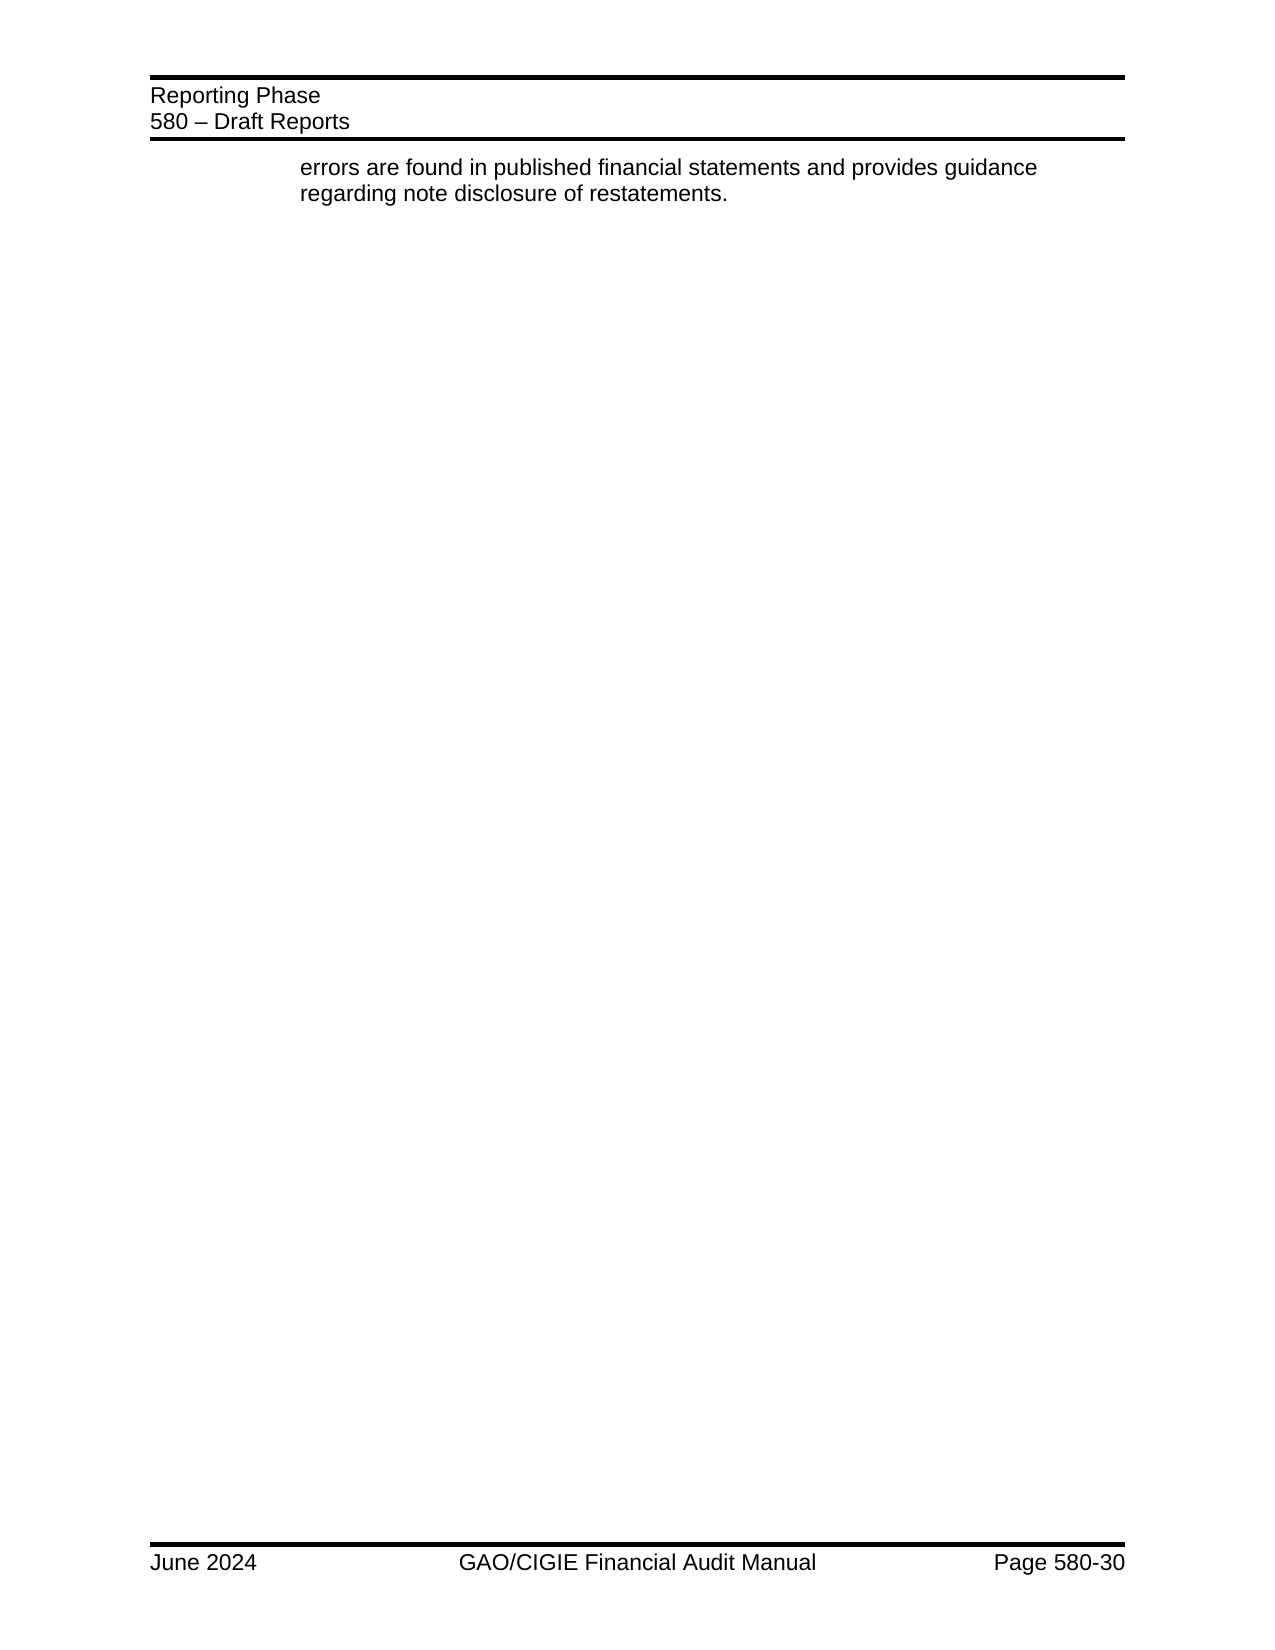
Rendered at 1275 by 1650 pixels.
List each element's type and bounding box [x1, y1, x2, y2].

text [225, 154, 1125, 206]
